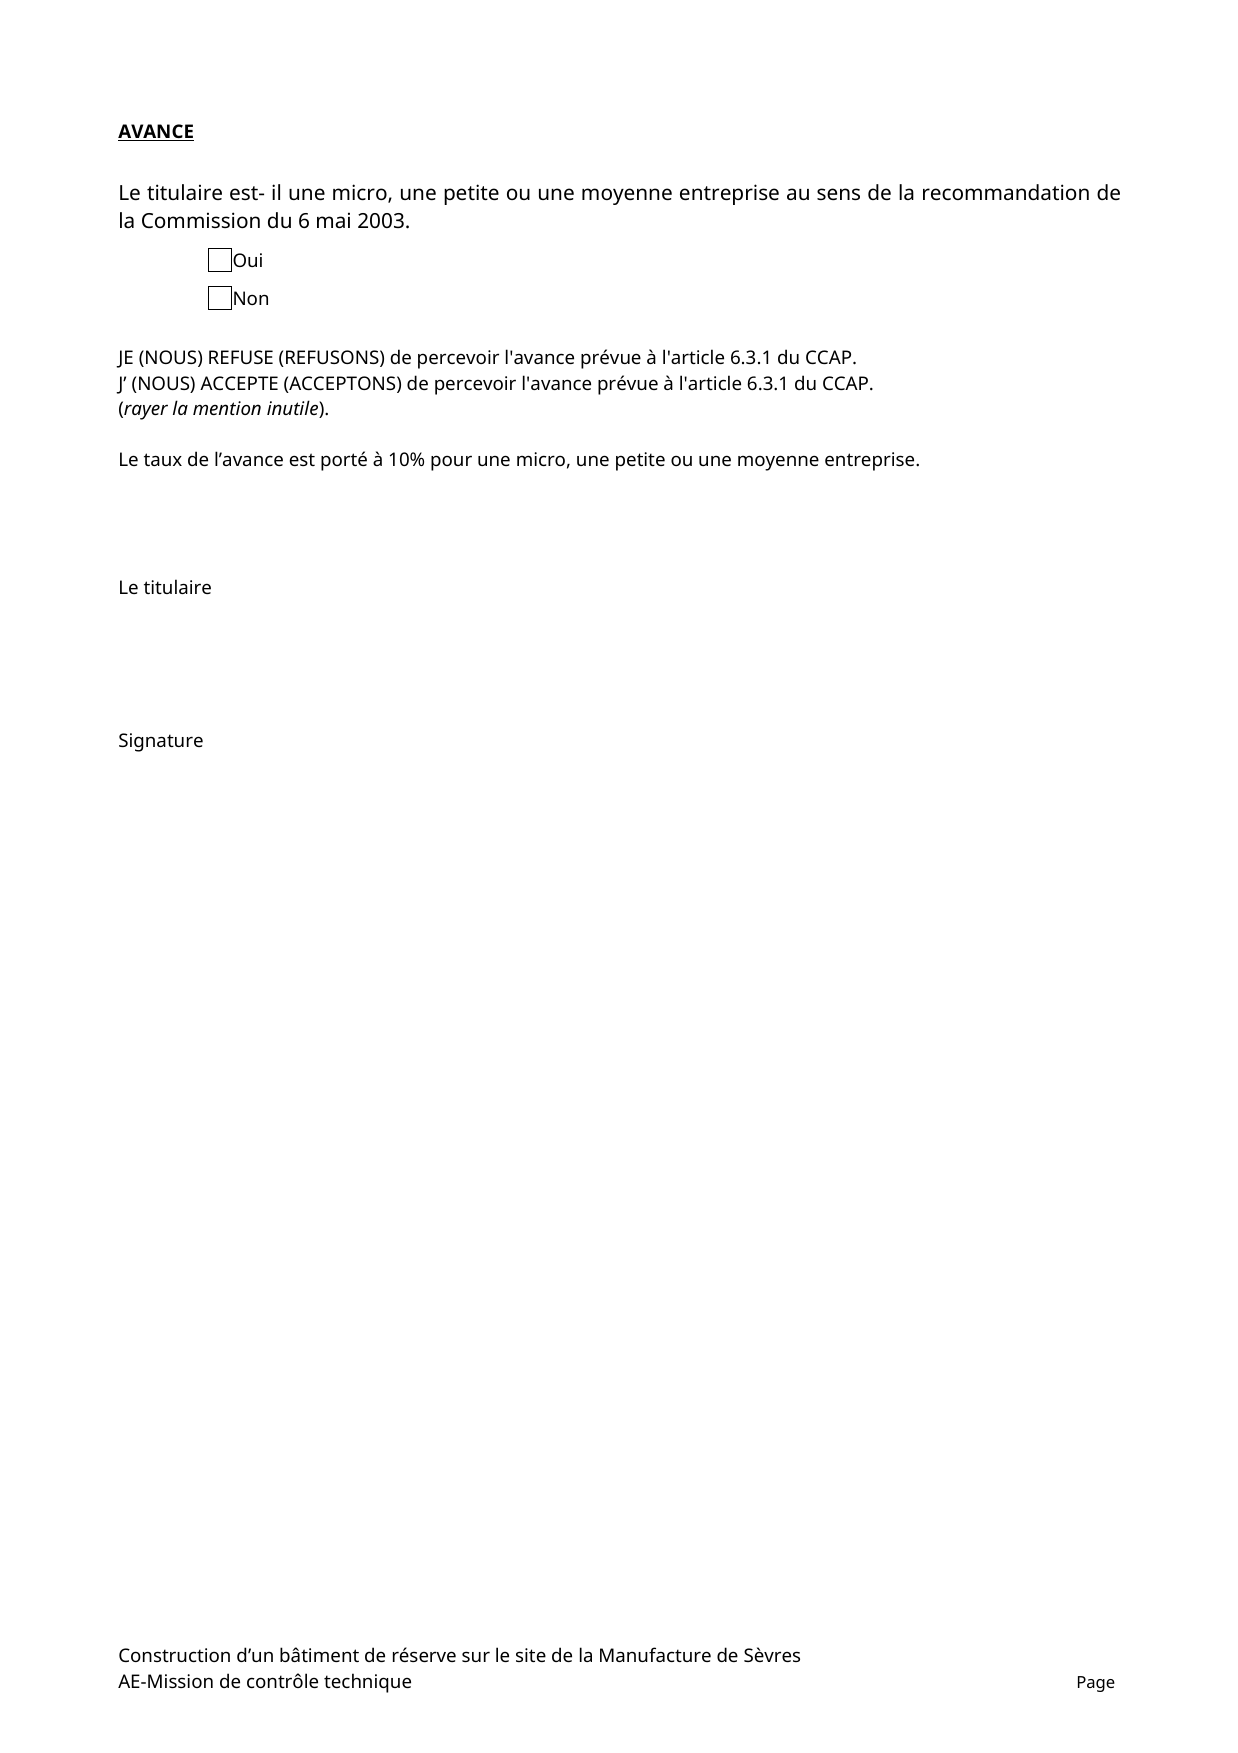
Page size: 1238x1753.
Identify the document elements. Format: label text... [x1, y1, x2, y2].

text Signature [118, 727, 1122, 753]
text Non [207, 285, 1122, 311]
text J’ (NOUS) ACCEPTE (ACCEPTONS) de percevoir l'avance prévue à l'article 6..1 du CCAP. [118, 370, 1122, 396]
text (rayer la mention inutile). [118, 396, 1122, 421]
text JE (NOUS) REFUSE (REFUSONS) de percevoir l'avance prévue à l'article 6..1 du CCAP. [118, 345, 1122, 370]
text Le titulaire est- il une micro, une petite ou une moyenne entreprise au sens de la recommandation de la Commission du 6 mai 2003. [118, 178, 1122, 234]
text Le taux de l’avance est porté à 10% pour une micro, une petite ou une moyenne entreprise. [118, 447, 1122, 472]
text Oui [207, 247, 1122, 273]
text Le titulaire [118, 574, 1122, 600]
subtitle AVANCE [118, 118, 1122, 144]
